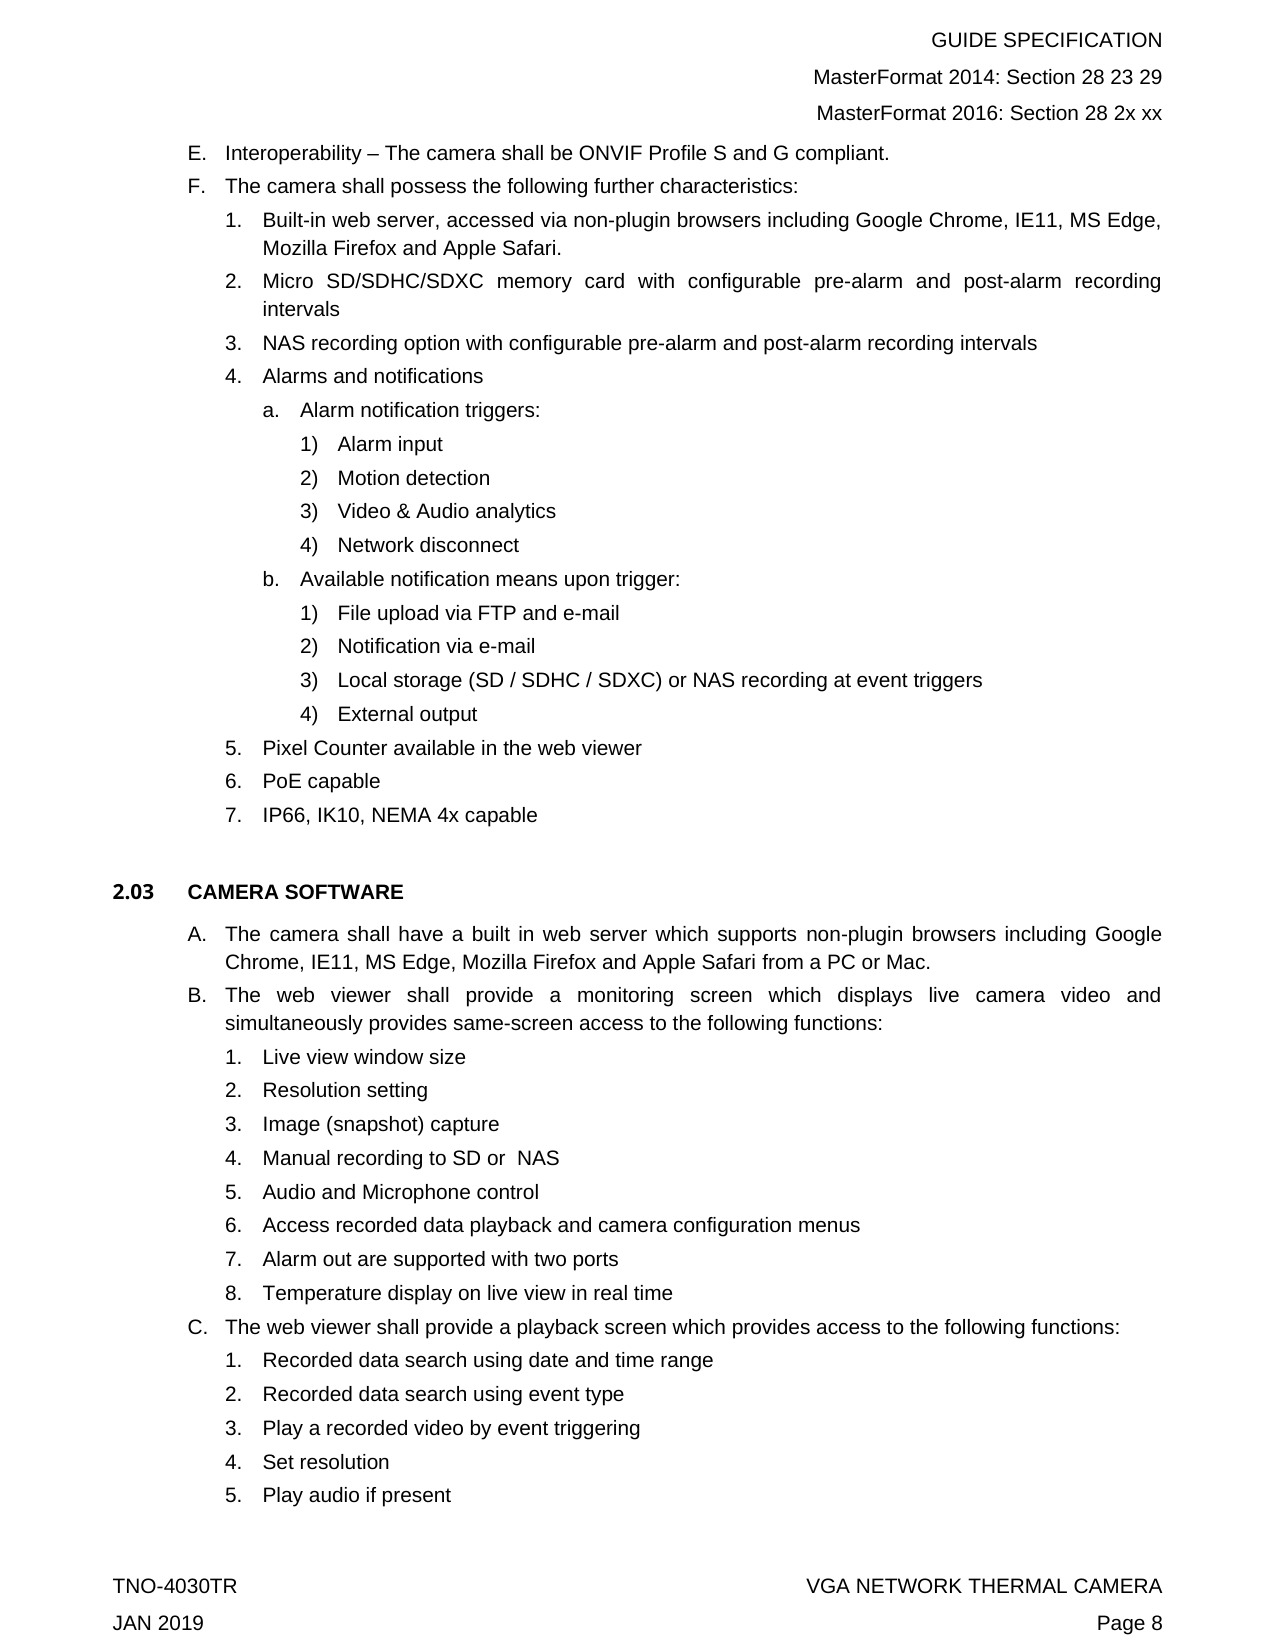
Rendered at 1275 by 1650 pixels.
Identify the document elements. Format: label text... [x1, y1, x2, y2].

list PoE capable [225, 769, 1162, 793]
list Alarm input [300, 432, 1162, 456]
list IP66, IK10, NEMA 4x capable [225, 803, 1162, 827]
list Micro SD/SDHC/SDXC memory card with configurable pre-alarm and post-alarm recording intervals [225, 269, 1162, 321]
list The web viewer shall provide a playback screen which provides access to the following functions: [187, 1314, 1162, 1338]
list Alarms and notifications [225, 364, 1162, 388]
list The web viewer shall provide a monitoring screen which displays live camera video and simultaneously provides same-screen access to the following functions: [187, 983, 1162, 1035]
list Built-in web server, accessed via non-plugin browsers including Google Chrome, IE11, MS Edge, Mozilla Firefox and Apple Safari. [225, 208, 1162, 259]
list Notification via e-mail [300, 634, 1162, 658]
list Access recorded data playback and camera configuration menus [225, 1213, 1162, 1237]
list CAMERA SOFTWARE [112, 877, 1162, 905]
list Live view window size [225, 1044, 1162, 1068]
list Alarm out are supported with two ports [225, 1247, 1162, 1271]
list Manual recording to SD or NAS [225, 1146, 1162, 1170]
list Audio and Microphone control [225, 1179, 1162, 1203]
list Image (snapshot) capture [225, 1112, 1162, 1136]
list Set resolution [225, 1449, 1162, 1473]
list Interoperability – The camera shall be ONVIF Profile S and G compliant. [187, 141, 1162, 164]
list Play audio if present [225, 1483, 1162, 1507]
list Network disconnect [300, 533, 1162, 557]
list Alarm notification triggers: [262, 398, 1162, 422]
list Recorded data search using event type [225, 1382, 1162, 1406]
list Play a recorded video by event triggering [225, 1416, 1162, 1440]
list NAS recording option with configurable pre-alarm and post-alarm recording intervals [225, 331, 1162, 354]
list Temperature display on live view in real time [225, 1281, 1162, 1305]
list Recorded data search using date and time range [225, 1348, 1162, 1372]
list Pixel Counter available in the web viewer [225, 736, 1162, 759]
list Local storage (SD / SDHC / SDXC) or NAS recording at event triggers [300, 668, 1162, 692]
list Resolution setting [225, 1078, 1162, 1102]
list Video & Audio analytics [300, 499, 1162, 523]
list The camera shall have a built in web server which supports non-plugin browsers including Google Chrome, IE11, MS Edge, Mozilla Firefox and Apple Safari from a PC or Mac. [187, 922, 1162, 973]
list Available notification means upon trigger: [262, 567, 1162, 591]
list File upload via FTP and e-mail [300, 601, 1162, 624]
list Motion detection [300, 466, 1162, 489]
list External output [300, 702, 1162, 726]
list The camera shall possess the following further characteristics: [187, 174, 1162, 198]
